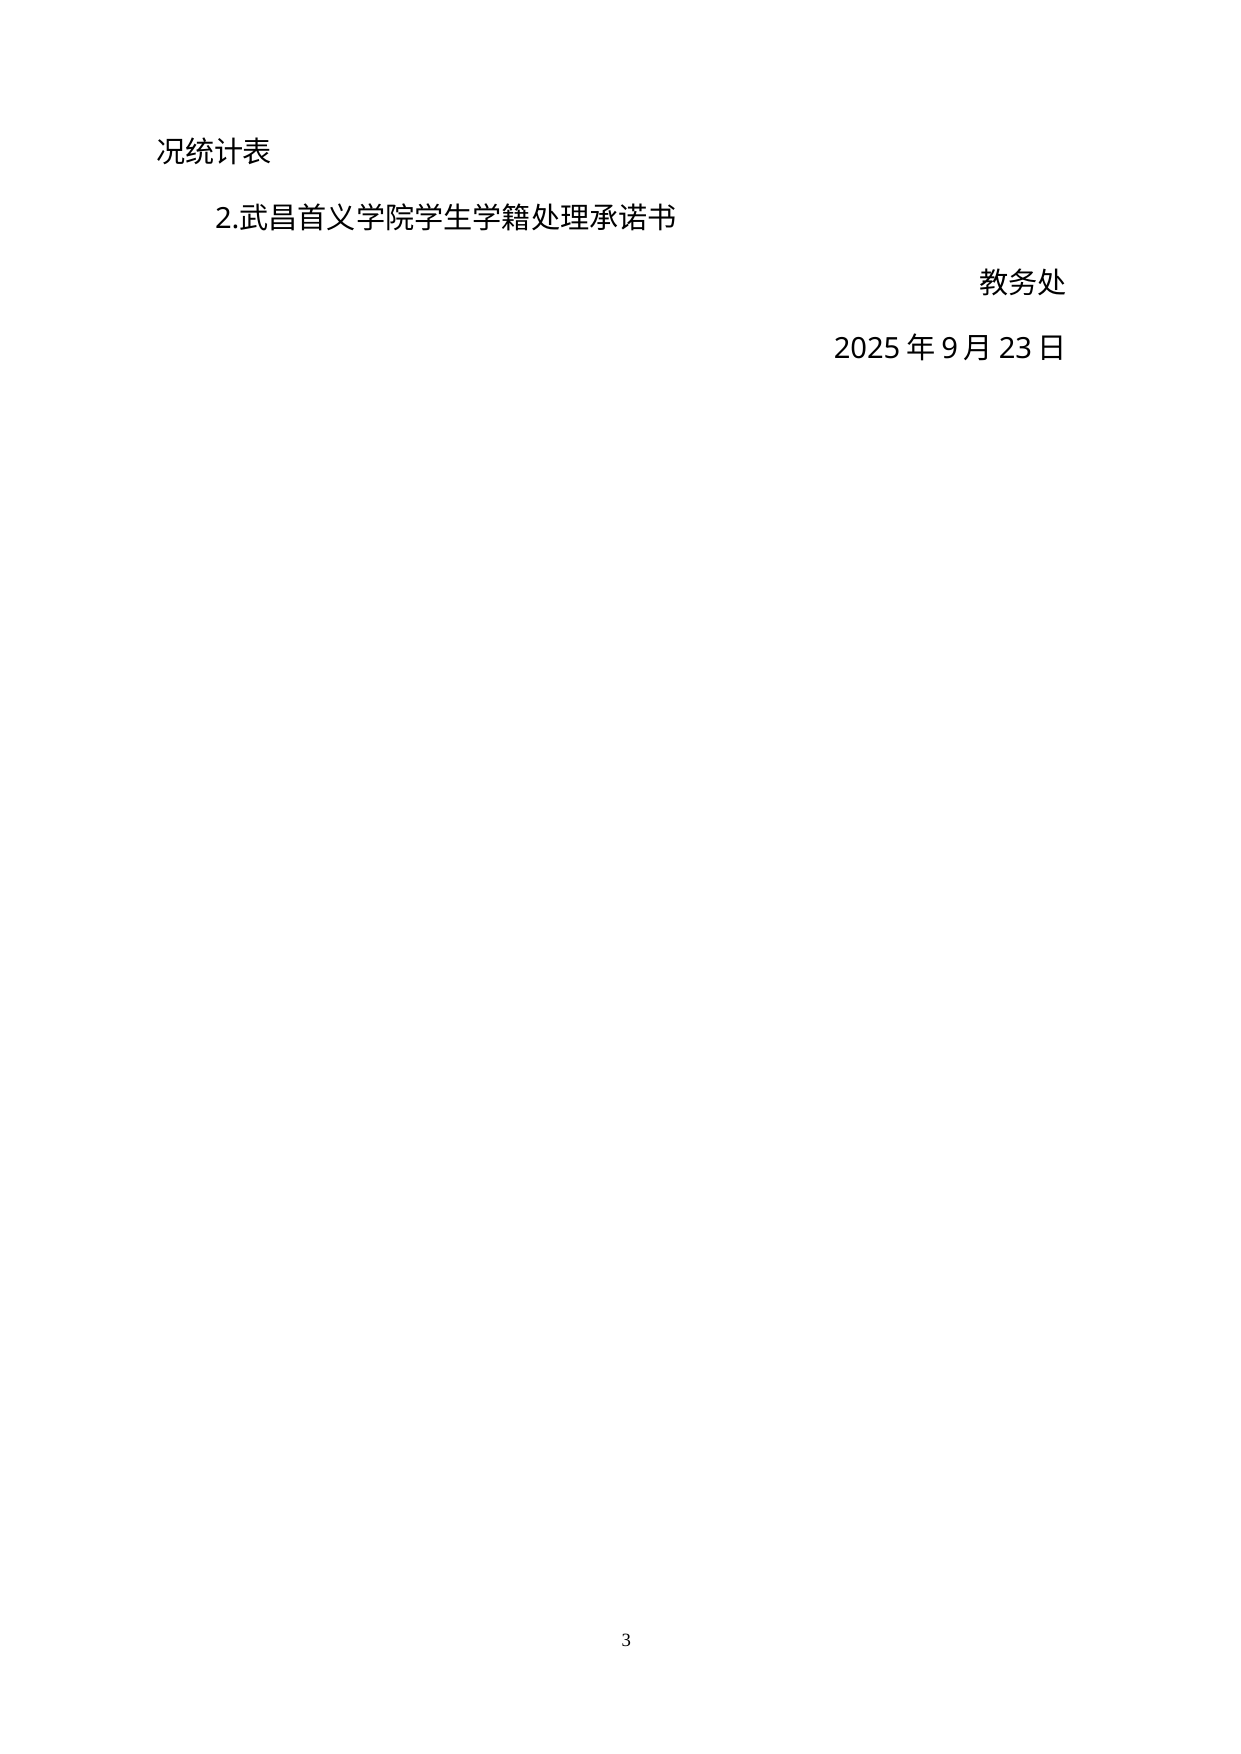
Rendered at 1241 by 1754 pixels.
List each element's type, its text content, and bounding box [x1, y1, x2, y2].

text 教务处 [156, 248, 1067, 313]
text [156, 117, 1096, 183]
text 2025年9月23日 [156, 313, 1067, 379]
text 2.武昌首义学院学生学籍处理承诺书 [156, 183, 1096, 248]
